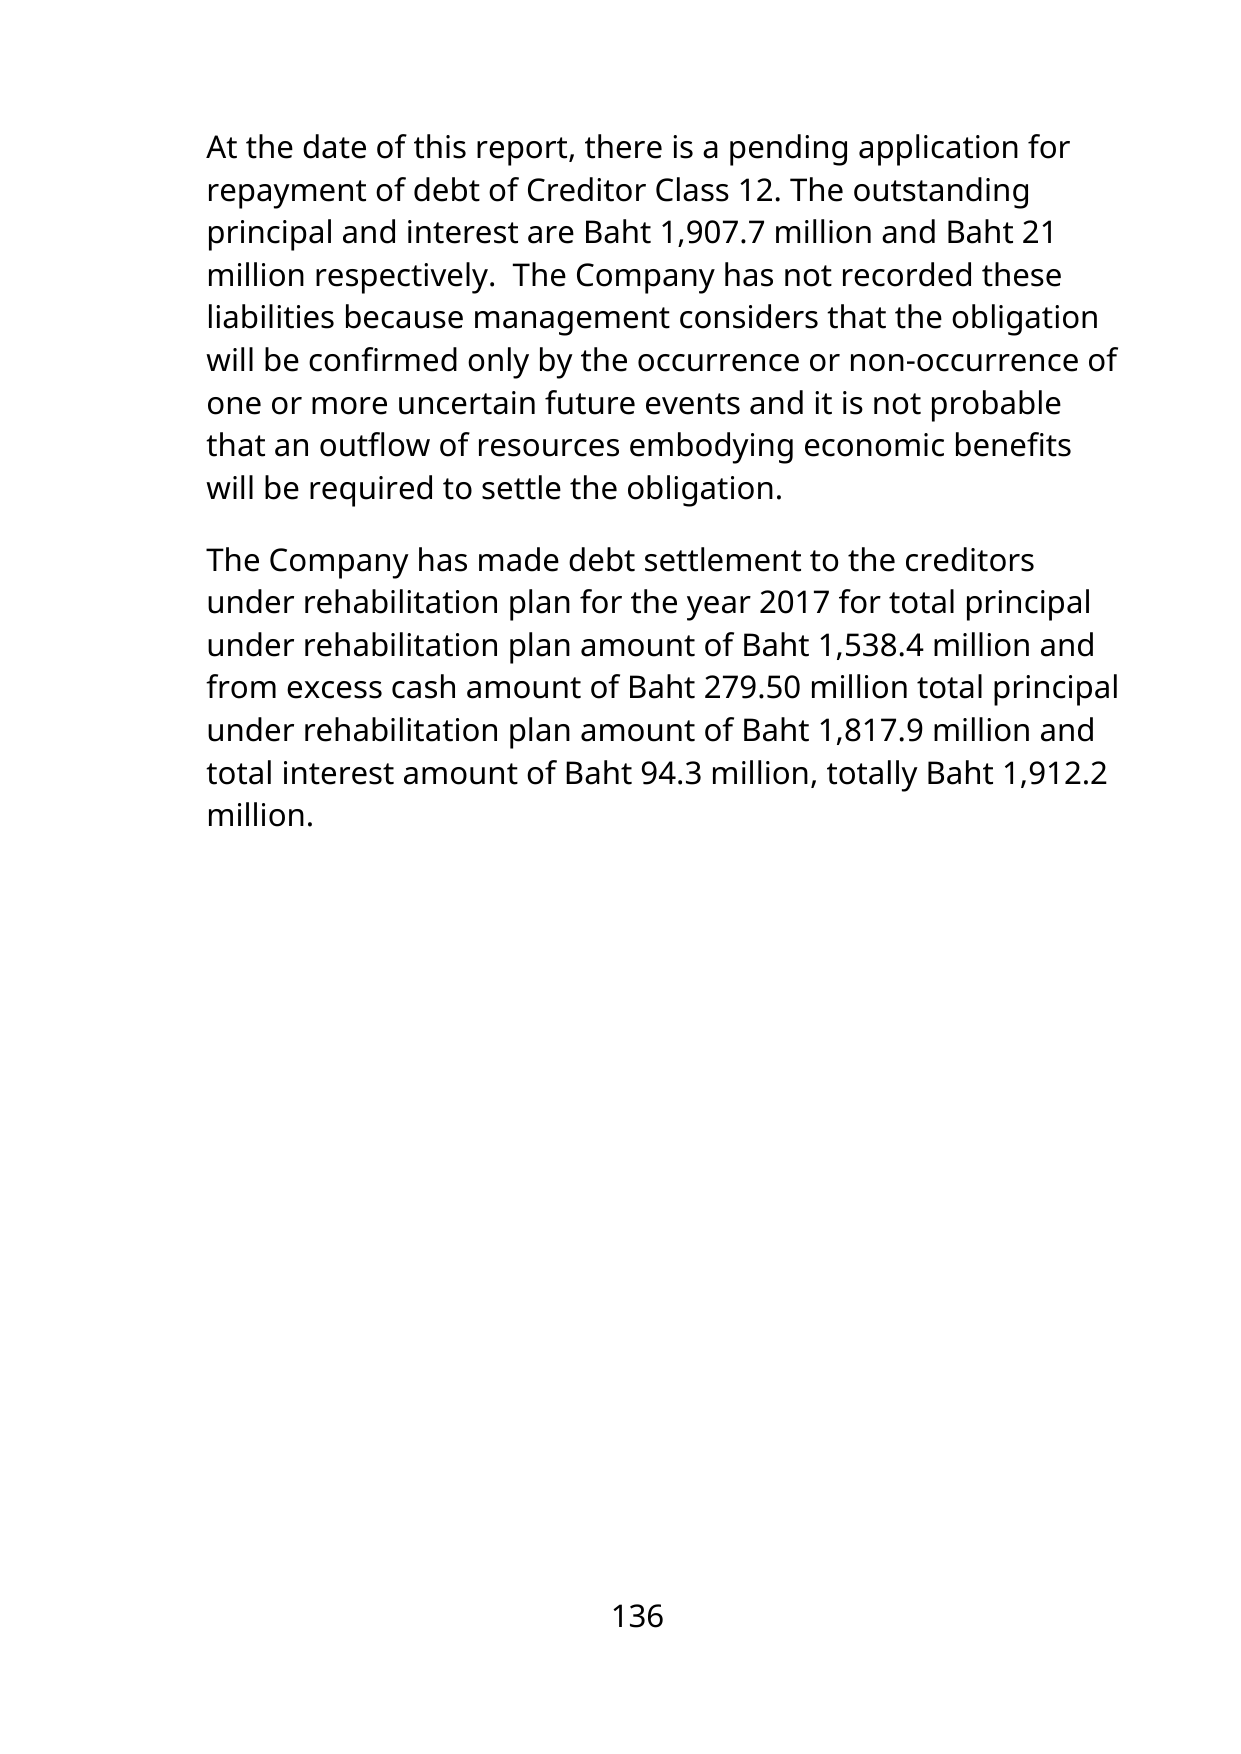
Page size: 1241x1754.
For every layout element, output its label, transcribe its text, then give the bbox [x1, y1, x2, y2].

text At the date of this report, there is a pending application for repayment of debt of Creditor Class 12. The outstanding principal and interest are Baht 1,907.7 million and Baht 21 million respectively. The Company has not recorded these liabilities because management considers that the obligation will be confirmed only by the occurrence or non-occurrence of one or more uncertain future events and it is not probable that an outflow of resources embodying economic benefits will be required to settle the obligation. [206, 125, 1125, 508]
text The Company has made debt settlement to the creditors under rehabilitation plan for the year 2017 for total principal under rehabilitation plan amount of Baht 1,538.4 million and from excess cash amount of Baht 279.50 million total principal under rehabilitation plan amount of Baht 1,817.9 million and total interest amount of Baht 94.3 million, totally Baht 1,912.2 million. [206, 538, 1125, 836]
